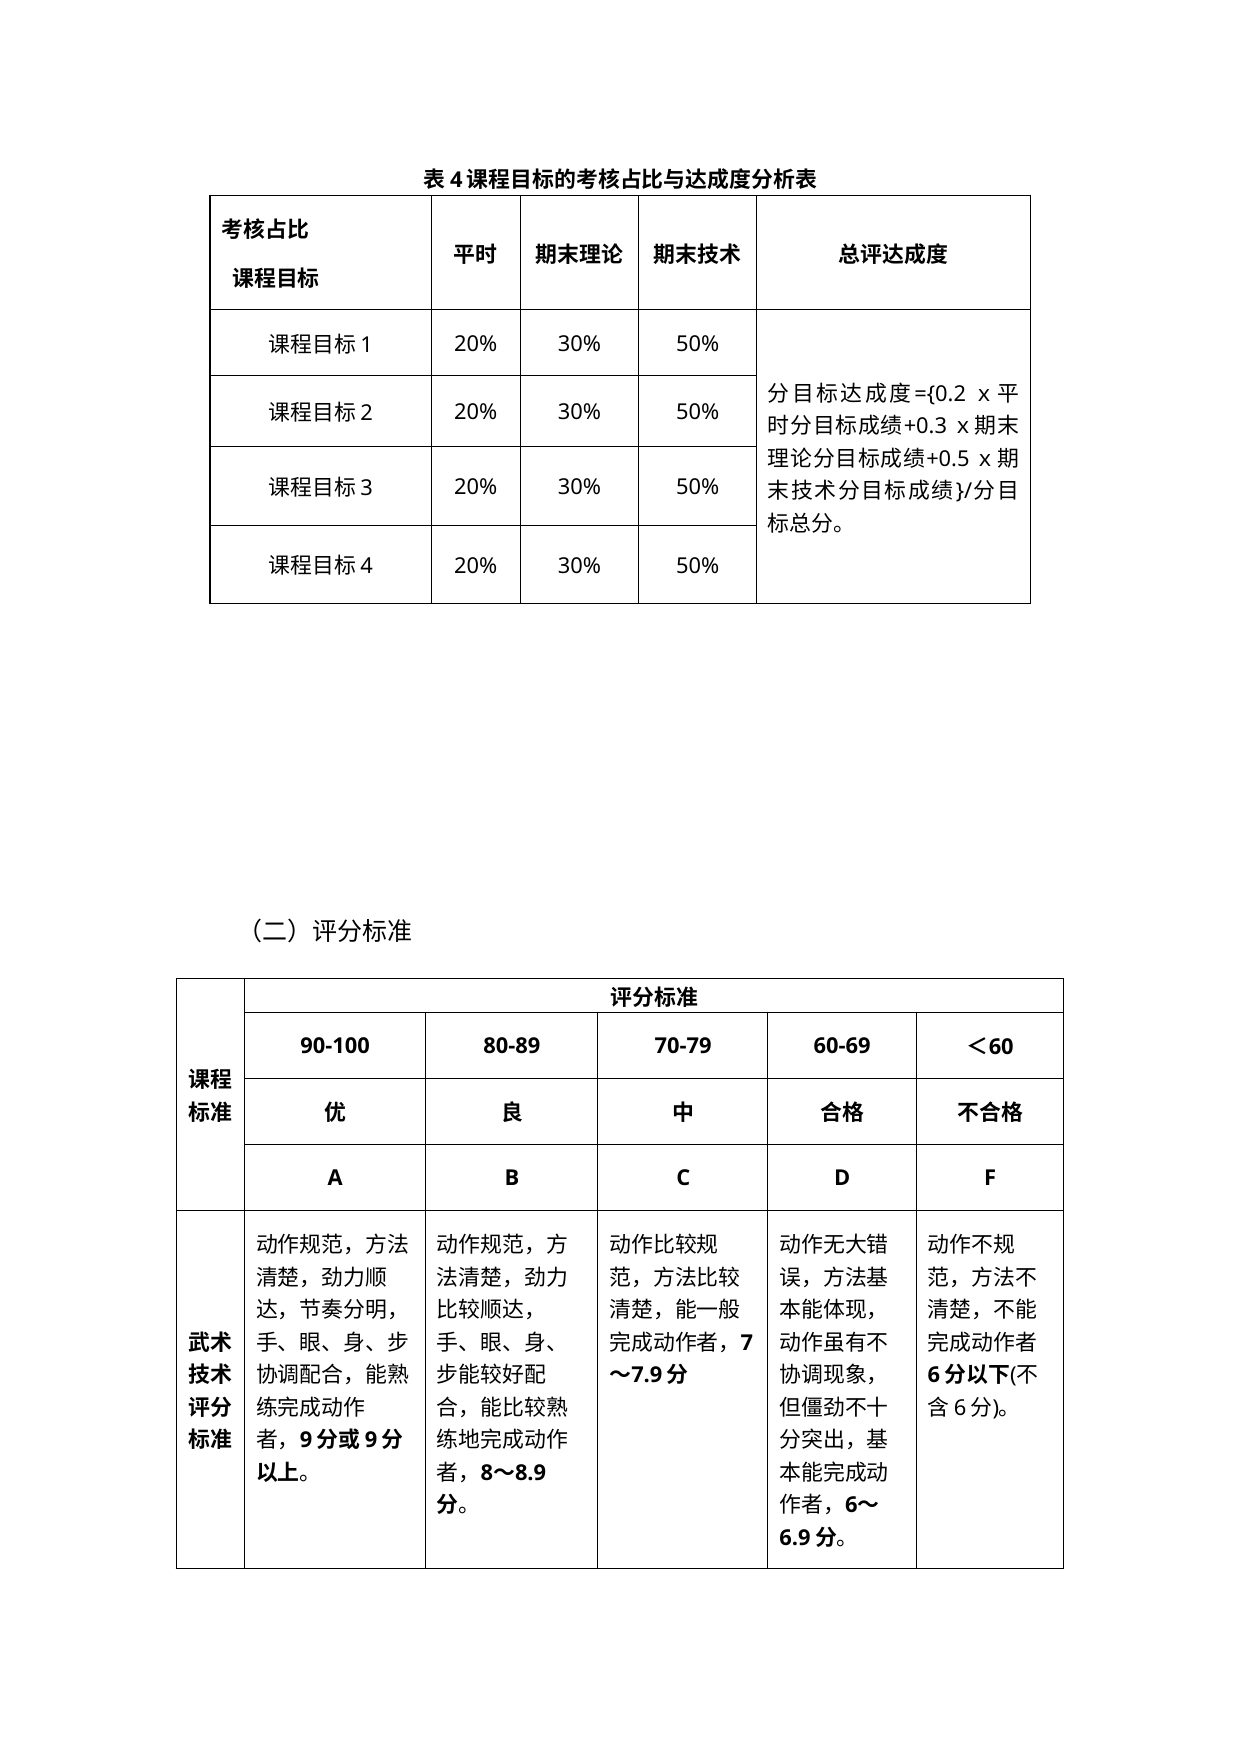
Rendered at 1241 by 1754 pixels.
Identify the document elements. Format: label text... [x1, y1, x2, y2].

table_cell 课程目标4 [211, 526, 431, 603]
text （二）评分标准 [187, 897, 1053, 962]
table_header 平时 [432, 196, 520, 309]
text 表4课程目标的考核占比与达成度分析表 [187, 162, 1053, 194]
table_cell 20% [432, 526, 520, 603]
table_cell 80-89 [426, 1013, 597, 1078]
table_cell 50% [639, 447, 756, 525]
table_cell 20% [432, 447, 520, 525]
table_cell 课程目标3 [211, 447, 431, 525]
table_cell 优 [245, 1079, 425, 1144]
table_header 期末技术 [639, 196, 756, 309]
table_cell 90-100 [245, 1013, 425, 1078]
table_header 课程标准 [177, 979, 244, 1210]
table_cell D [768, 1145, 916, 1210]
table_cell 70-79 [598, 1013, 767, 1078]
table_cell 30% [521, 310, 638, 375]
table_cell 武术技术评分标准 [177, 1211, 244, 1568]
table_cell 动作规范，方法清楚，劲力顺达，节奏分明，手、眼、身、步协调配合，能熟练完成动作者，9分或9分以上。 [245, 1211, 425, 1568]
table_cell 30% [521, 376, 638, 446]
table_cell 课程目标2 [211, 376, 431, 446]
table_cell 课程目标1 [211, 310, 431, 375]
table_cell C [598, 1145, 767, 1210]
table_cell 20% [432, 376, 520, 446]
table_cell 60-69 [768, 1013, 916, 1078]
table_cell 50% [639, 310, 756, 375]
table_cell 不合格 [917, 1079, 1063, 1144]
table_cell 动作规范，方法清楚，劲力比较顺达，手、眼、身、步能较好配合，能比较熟练地完成动作者，8～8.9分。 [426, 1211, 597, 1568]
table_cell B [426, 1145, 597, 1210]
table_cell 合格 [768, 1079, 916, 1144]
table_cell 分目标达成度={0.2ｘ平时分目标成绩+0.3ｘ期末理论分目标成绩+0.5ｘ期末技术分目标成绩}/分目标总分。 [757, 310, 1030, 603]
table_cell 30% [521, 447, 638, 525]
table_cell 50% [639, 526, 756, 603]
table_cell F [917, 1145, 1063, 1210]
table_cell 动作不规范，方法不清楚，不能完成动作者6分以下(不含6分)。 [917, 1211, 1063, 1568]
table_cell 50% [639, 376, 756, 446]
table_cell 中 [598, 1079, 767, 1144]
table_header 总评达成度 [757, 196, 1030, 309]
table_cell ＜60 [917, 1013, 1063, 1078]
table_cell 20% [432, 310, 520, 375]
table_cell 动作无大错误，方法基本能体现，动作虽有不协调现象，但僵劲不十分突出，基本能完成动作者，6～6.9分。 [768, 1211, 916, 1568]
table_cell 良 [426, 1079, 597, 1144]
table_header 期末理论 [521, 196, 638, 309]
table_cell A [245, 1145, 425, 1210]
table_header 考核占比 课程目标 [211, 196, 431, 309]
table_cell 动作比较规范，方法比较清楚，能一般完成动作者，7～7.9分 [598, 1211, 767, 1568]
table_header 评分标准 [245, 979, 1063, 1012]
table_cell 30% [521, 526, 638, 603]
